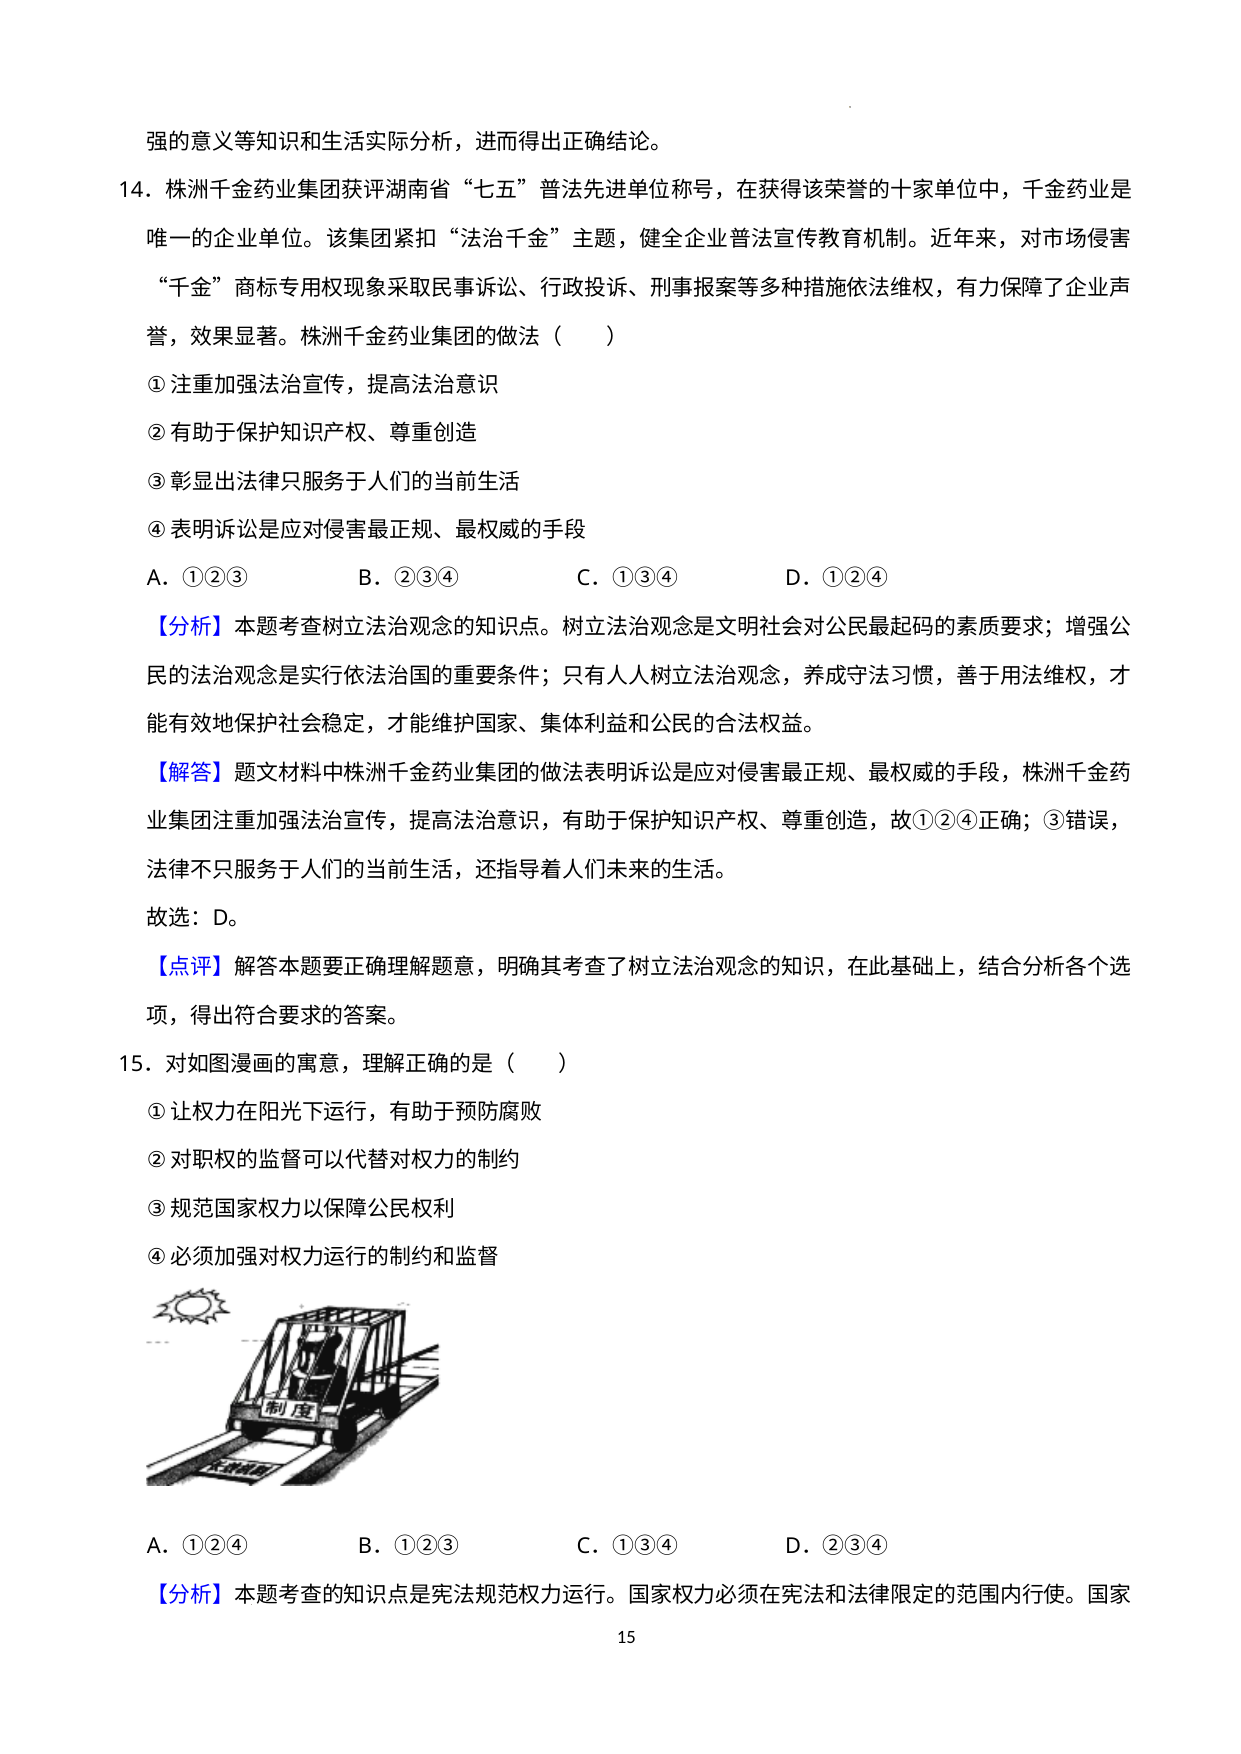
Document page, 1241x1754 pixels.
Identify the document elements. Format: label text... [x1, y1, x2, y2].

text 【分析】本题考查树立法治观念的知识点。树立法治观念是文明社会对公民最起码的素质要求；增强公民的法治观念是实行依法治国的重要条件；只有人人树立法治观念，养成守法习惯，善于用法维权，才能有效地保护社会稳定，才能维护国家、集体利益和公民的合法权益。 [147, 608, 1134, 738]
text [147, 1576, 1134, 1609]
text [147, 124, 1134, 156]
text ②对职权的监督可以代替对权力的制约 [147, 1142, 1134, 1175]
text ①注重加强法治宣传，提高法治意识 [147, 367, 1134, 399]
text A．①②④ B．①②③ C．①③④ D．②③④ [118, 1528, 1134, 1561]
picture [146, 1287, 442, 1486]
text A．①②③ B．②③④ C．①③④ D．①②④ [118, 560, 1134, 593]
text 15．对如图漫画的寓意，理解正确的是（ ） [118, 1046, 1134, 1078]
text ③彰显出法律只服务于人们的当前生活 [147, 463, 1134, 496]
text ④表明诉讼是应对侵害最正规、最权威的手段 [147, 512, 1134, 544]
text 【点评】解答本题要正确理解题意，明确其考查了树立法治观念的知识，在此基础上，结合分析各个选项，得出符合要求的答案。 [147, 948, 1134, 1030]
text ④必须加强对权力运行的制约和监督 [147, 1239, 1134, 1271]
text 故选：D。 [147, 900, 1134, 933]
text 【解答】题文材料中株洲千金药业集团的做法表明诉讼是应对侵害最正规、最权威的手段，株洲千金药业集团注重加强法治宣传，提高法治意识，有助于保护知识产权、尊重创造，故①②④正确；③错误，法律不只服务于人们的当前生活，还指导着人们未来的生活。 [147, 754, 1134, 884]
text ③规范国家权力以保障公民权利 [147, 1191, 1134, 1223]
text 14．株洲千金药业集团获评湖南省“七五”普法先进单位称号，在获得该荣誉的十家单位中，千金药业是唯一的企业单位。该集团紧扣“法治千金”主题，健全企业普法宣传教育机制。近年来，对市场侵害“千金”商标专用权现象采取民事诉讼、行政投诉、刑事报案等多种措施依法维权，有力保障了企业声誉，效果显著。株洲千金药业集团的做法（ ） [118, 172, 1134, 351]
text ②有助于保护知识产权、尊重创造 [147, 415, 1134, 448]
text ①让权力在阳光下运行，有助于预防腐败 [147, 1094, 1134, 1126]
